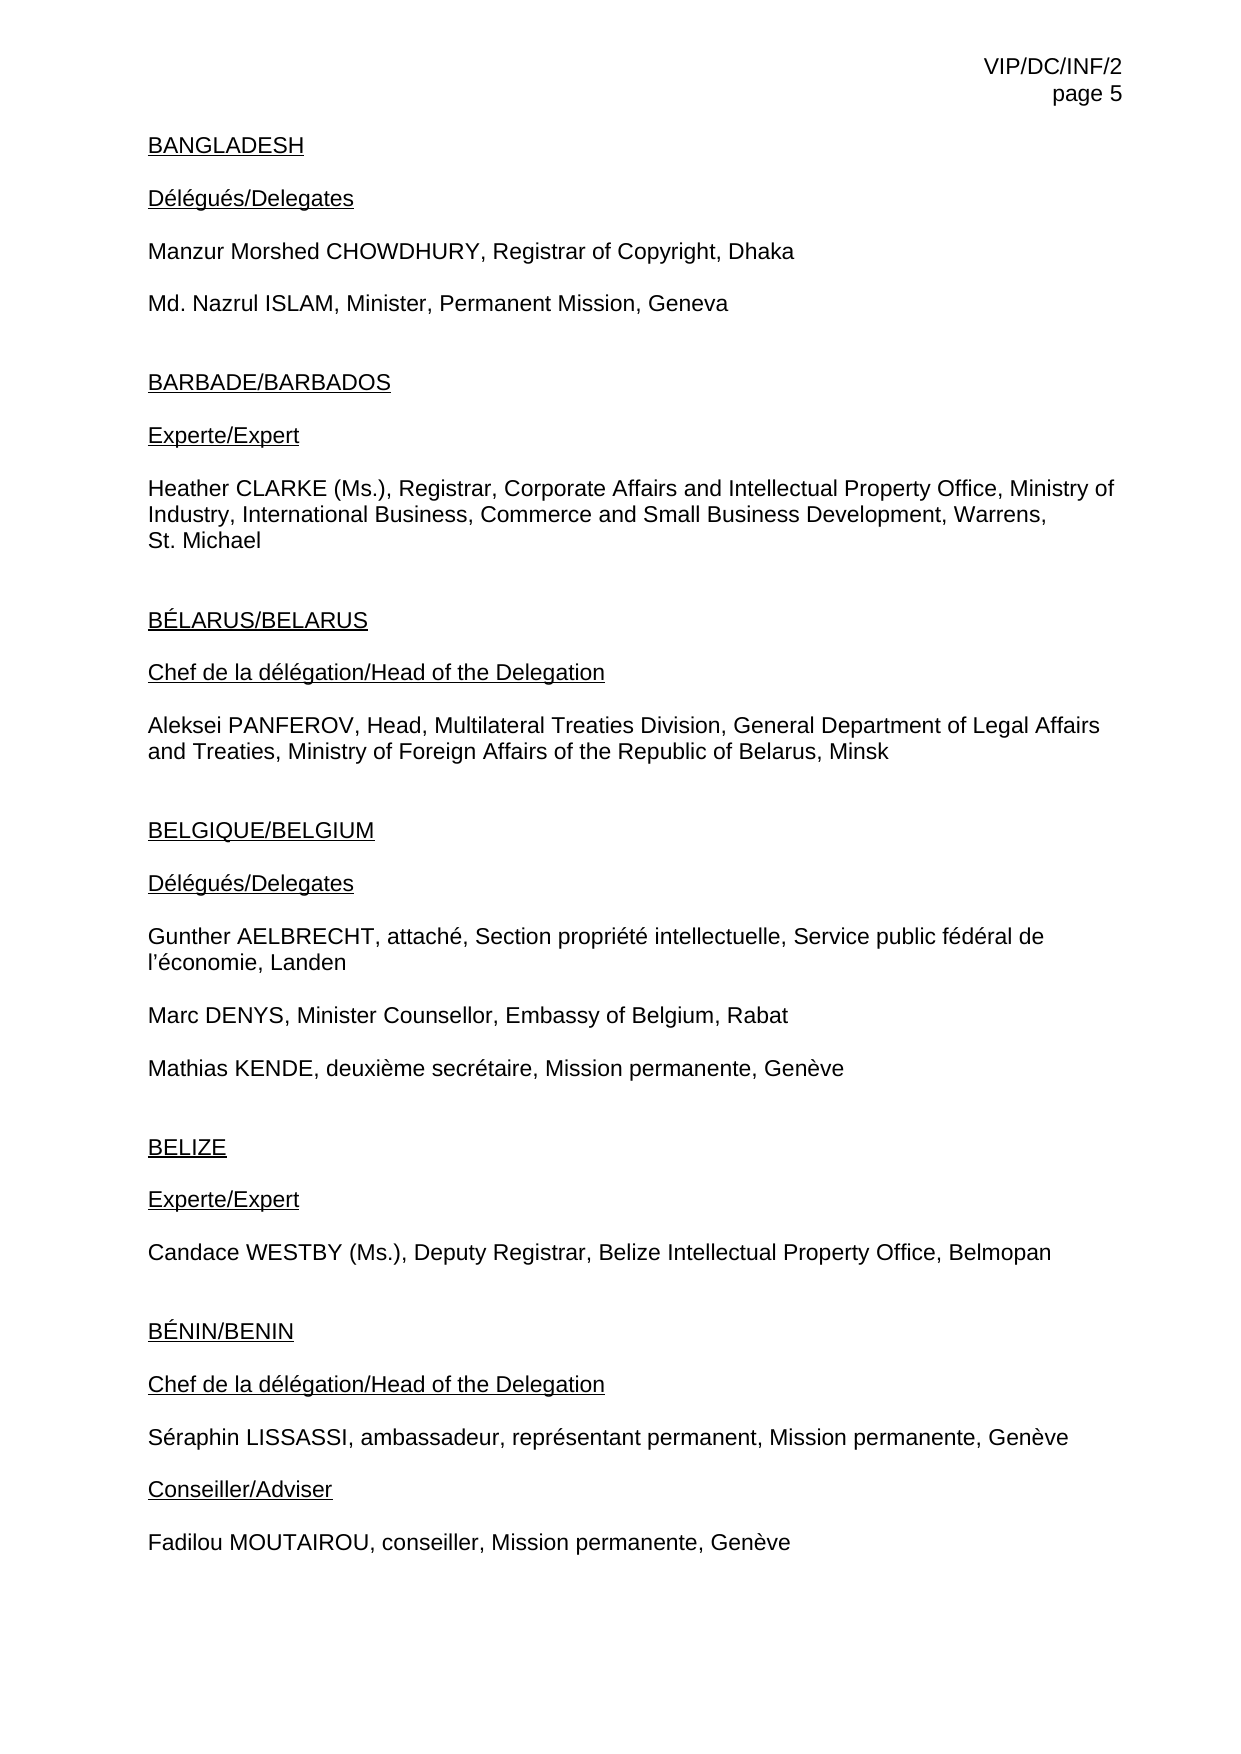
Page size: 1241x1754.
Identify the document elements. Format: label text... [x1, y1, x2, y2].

text Experte/Expert [148, 1186, 1122, 1213]
text Délégués/Delegates [148, 870, 1122, 896]
text Manzur Morshed CHOWDHURY, Registrar of Copyright, Dhaka [148, 238, 1122, 264]
text BÉLARUS/BELARUS [148, 607, 1122, 633]
text BELGIQUE/BELGIUM [148, 817, 1122, 844]
text Chef de la délégation/Head of the Delegation [148, 1371, 1122, 1397]
text Gunther AELBRECHT, attaché, Section propriété intellectuelle, Service public fédéral de l’économie, Landen [148, 923, 1122, 976]
text Heather CLARKE (Ms.), Registrar, Corporate Affairs and Intellectual Property Office, Ministry of Industry, International Business, Commerce and Small Business Development, Warrens, St. Michael [148, 475, 1122, 554]
text Aleksei PANFEROV, Head, Multilateral Treaties Division, General Department of Legal Affairs and Treaties, Ministry of Foreign Affairs of the Republic of Belarus, Minsk [148, 712, 1122, 765]
text Conseiller/Adviser [148, 1476, 1122, 1503]
text Mathias KENDE, deuxième secrétaire, Mission permanente, Genève [148, 1054, 1122, 1081]
text Fadilou MOUTAIROU, conseiller, Mission permanente, Genève [148, 1529, 1122, 1555]
text Experte/Expert [148, 422, 1122, 448]
text Délégués/Delegates [148, 185, 1122, 211]
text BÉNIN/BENIN [148, 1318, 1122, 1344]
text Séraphin LISSASSI, ambassadeur, représentant permanent, Mission permanente, Genève [148, 1423, 1122, 1450]
text Marc DENYS, Minister Counsellor, Embassy of Belgium, Rabat [148, 1002, 1122, 1028]
text Md. Nazrul ISLAM, Minister, Permanent Mission, Geneva [148, 290, 1122, 317]
text Candace WESTBY (Ms.), Deputy Registrar, Belize Intellectual Property Office, Belmopan [148, 1239, 1122, 1265]
text Chef de la délégation/Head of the Delegation [148, 659, 1122, 686]
text BARBADE/BARBADOS [148, 369, 1122, 396]
text BANGLADESH [148, 132, 1122, 158]
text BELIZE [148, 1134, 1122, 1160]
